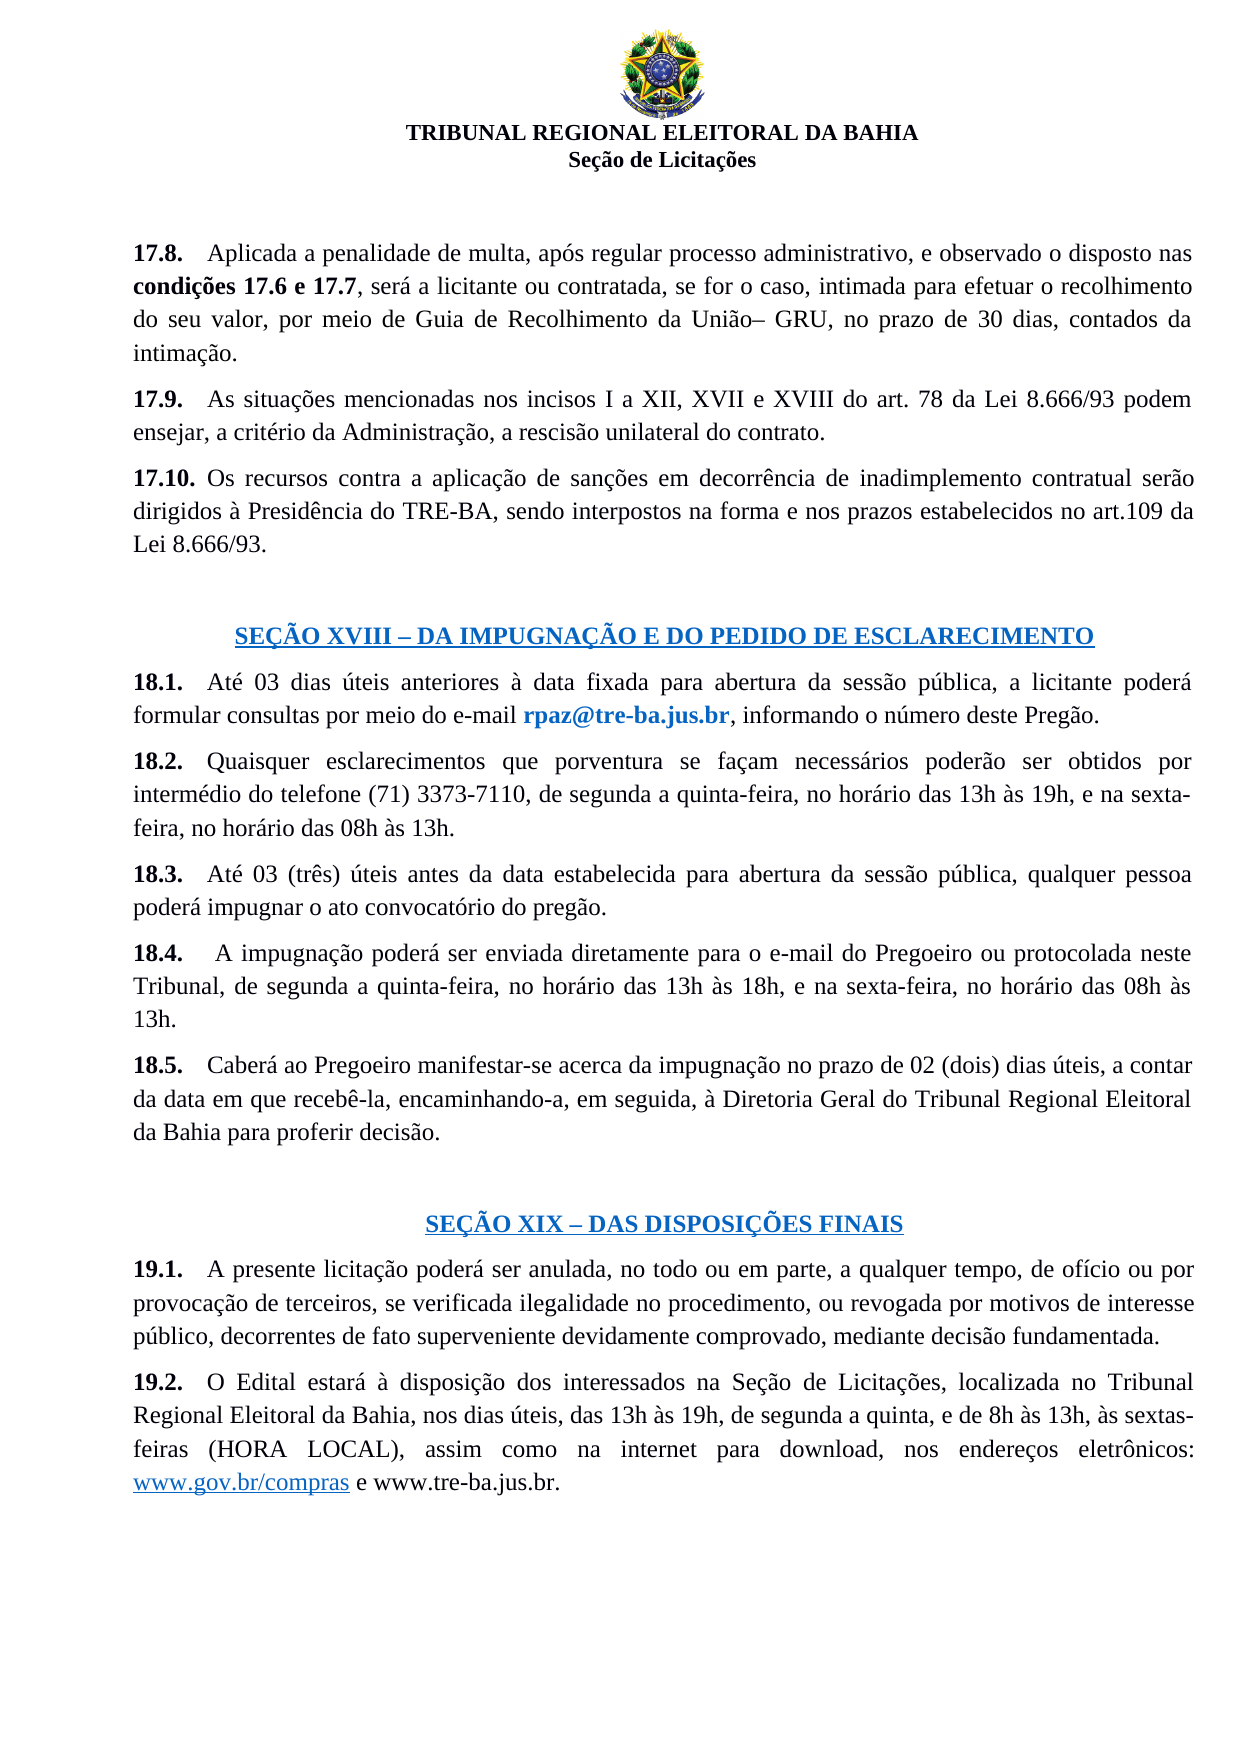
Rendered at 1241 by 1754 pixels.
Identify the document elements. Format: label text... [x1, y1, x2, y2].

text 17.8. Aplicada a penalidade de multa, após regular processo administrativo, e observado o disposto nas condições 17.6 e 17.7, será a licitante ou contratada, se for o caso, intimada para efetuar o recolhimento do seu valor, por meio de Guia de Recolhimento da União– GRU, no prazo de 30 dias, contados da intimação. [133, 234, 1193, 368]
text 18.4. A impugnação poderá ser enviada diretamente para o e-mail do Pregoeiro ou protocolada neste Tribunal, de segunda a quinta-feira, no horário das 13h às 18h, e na sexta-feira, no horário das 08h às 13h. [133, 934, 1193, 1034]
text SEÇÃO XVIII – DA IMPUGNAÇÃO E DO PEDIDO DE ESCLARECIMENTO [133, 618, 1196, 651]
text 18.5. Caberá ao Pregoeiro manifestar-se acerca da impugnação no prazo de 02 (dois) dias úteis, a contar da data em que recebê-la, encaminhando-a, em seguida, à Diretoria Geral do Tribunal Regional Eleitoral da Bahia para proferir decisão. [133, 1047, 1193, 1147]
text 19.2. O Edital estará à disposição dos interessados na Seção de Licitações, localizada no Tribunal Regional Eleitoral da Bahia, nos dias úteis, das 13h às 19h, de segunda a quinta, e de 8h às 13h, às sextas-feiras (HORA LOCAL), assim como na internet para download, nos endereços eletrônicos: www.gov.br/compras e www.tre-ba.jus.br. [133, 1364, 1196, 1497]
text 19.1. A presente licitação poderá ser anulada, no todo ou em parte, a qualquer tempo, de ofício ou por provocação de terceiros, se verificada ilegalidade no procedimento, ou revogada por motivos de interesse público, decorrentes de fato superveniente devidamente comprovado, mediante decisão fundamentada. [133, 1251, 1196, 1351]
text 17.9. As situações mencionadas nos incisos I a XII, XVII e XVIII do art. 78 da Lei 8.666/93 podem ensejar, a critério da Administração, a rescisão unilateral do contrato. [133, 380, 1193, 447]
text 18.2. Quaisquer esclarecimentos que porventura se façam necessários poderão ser obtidos por intermédio do telefone (71) 3373-7110, de segunda a quinta-feira, no horário das 13h às 19h, e na sexta-feira, no horário das 08h às 13h. [133, 743, 1193, 843]
text SEÇÃO XIX – DAS DISPOSIÇÕES FINAIS [133, 1205, 1196, 1239]
text 18.1. Até 03 dias úteis anteriores à data fixada para abertura da sessão pública, a licitante poderá formular consultas por meio do e-mail rpaz@tre-ba.jus.br, informando o número deste Pregão. [133, 664, 1193, 730]
text 17.10. Os recursos contra a aplicação de sanções em decorrência de inadimplemento contratual serão dirigidos à Presidência do TRE-BA, sendo interpostos na forma e nos prazos estabelecidos no art.109 da Lei 8.666/93. [133, 459, 1196, 559]
text 18.3. Até 03 (três) úteis antes da data estabelecida para abertura da sessão pública, qualquer pessoa poderá impugnar o ato convocatório do pregão. [133, 855, 1193, 922]
